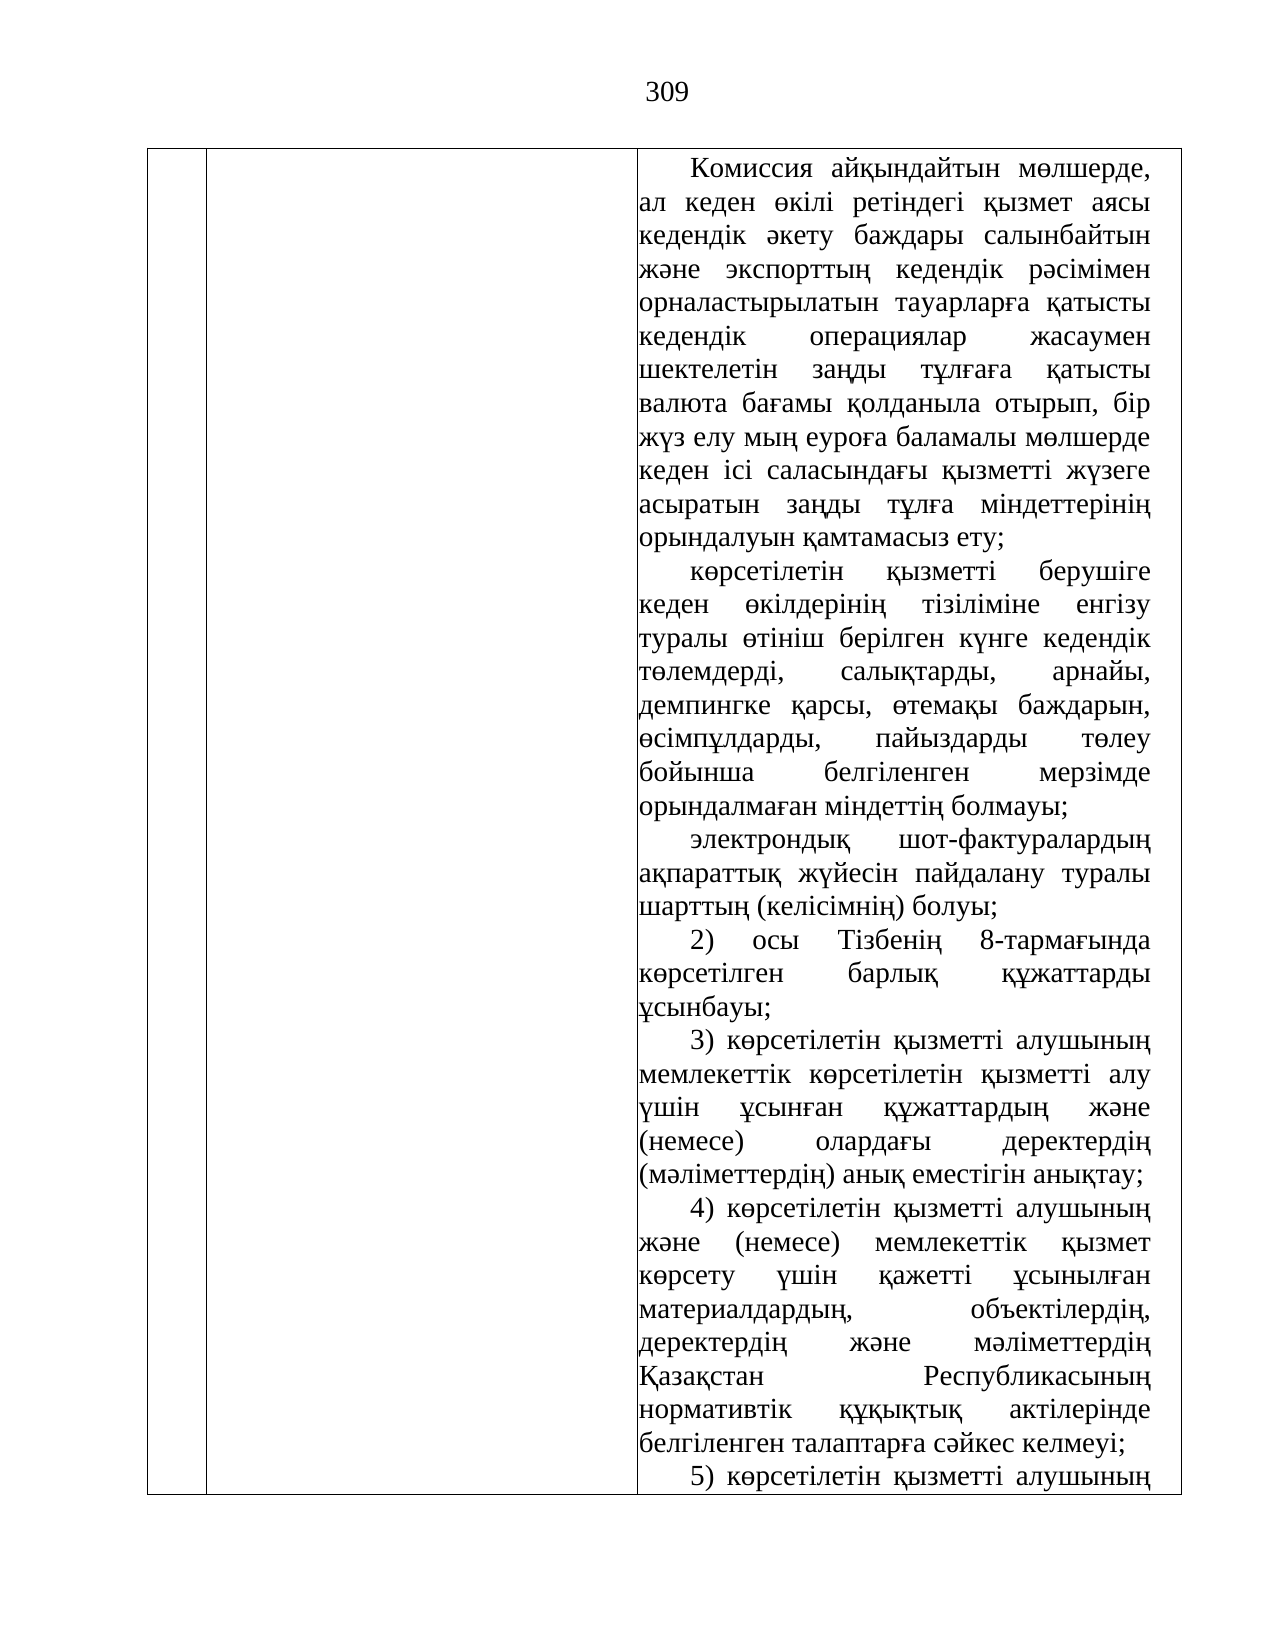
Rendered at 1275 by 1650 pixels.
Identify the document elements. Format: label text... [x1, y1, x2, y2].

table_cell 9 [148, 149, 206, 1493]
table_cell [638, 149, 1181, 1493]
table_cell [207, 149, 637, 1493]
